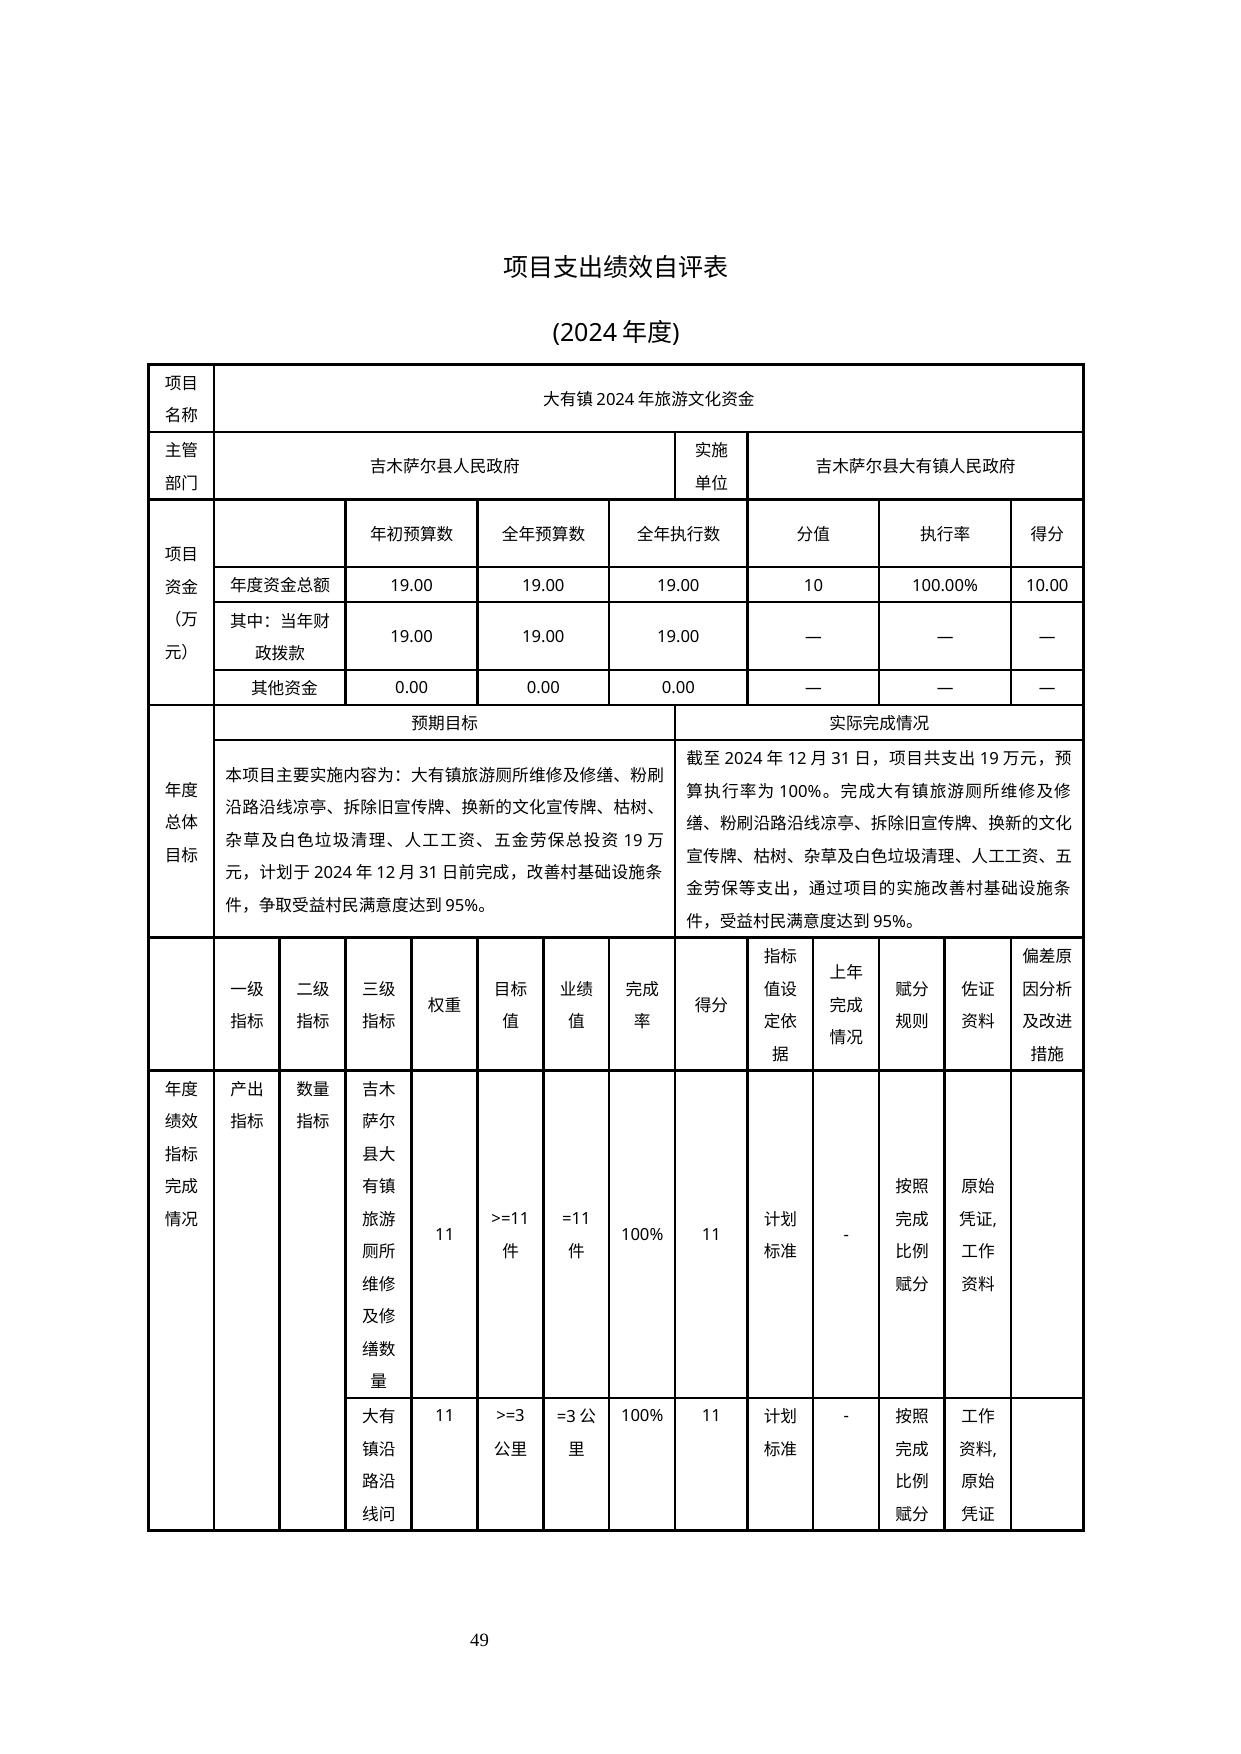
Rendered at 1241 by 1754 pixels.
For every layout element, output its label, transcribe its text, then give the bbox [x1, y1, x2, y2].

table_cell — [880, 603, 1010, 668]
table_cell 预期目标 [215, 706, 674, 739]
table_cell 年度总体目标 [150, 706, 213, 936]
table_cell 工作资料,原始凭证 [946, 1399, 1010, 1529]
table_cell 19.00 [347, 568, 476, 601]
table_cell 年度绩效指标完成情况 [150, 1072, 213, 1529]
table_cell 19.00 [610, 603, 746, 668]
table_cell 全年预算数 [479, 501, 608, 566]
table_cell (2024年度) [148, 298, 1083, 363]
table_cell 吉木萨尔县大有镇旅游厕所维修及修缮数量 [347, 1072, 410, 1396]
table_cell 计划标准 [749, 1399, 812, 1529]
table_cell 实际完成情况 [676, 706, 1082, 739]
table_cell 11 [676, 1399, 746, 1529]
table_cell 11 [413, 1399, 476, 1529]
table_cell — [749, 671, 878, 703]
table_cell 19.00 [347, 603, 476, 668]
table_cell - [814, 1072, 878, 1396]
table_cell 吉木萨尔县大有镇人民政府 [749, 433, 1082, 498]
table_cell 上年完成情况 [814, 939, 878, 1069]
table_cell 19.00 [479, 603, 608, 668]
table_cell 佐证资料 [946, 939, 1010, 1069]
table_cell =3公里 [545, 1399, 608, 1529]
table_cell 实施单位 [676, 433, 746, 498]
table_cell 其中：当年财政拨款 [215, 603, 344, 668]
table_cell 全年执行数 [610, 501, 746, 566]
table_cell 11 [413, 1072, 476, 1396]
table_cell 年初预算数 [347, 501, 476, 566]
table_cell — [749, 603, 878, 668]
table_cell 截至2024年12月31日，项目共支出19万元，预算执行率为100%。完成大有镇旅游厕所维修及修缮、粉刷沿路沿线凉亭、拆除旧宣传牌、换新的文化宣传牌、枯树、杂草及白色垃圾清理、人工工资、五金劳保等支出，通过项目的实施改善村基础设施条件，受益村民满意度达到95%。 [676, 741, 1082, 936]
table_cell [1012, 1072, 1082, 1396]
table_cell — [880, 671, 1010, 703]
table_cell 本项目主要实施内容为：大有镇旅游厕所维修及修缮、粉刷沿路沿线凉亭、拆除旧宣传牌、换新的文化宣传牌、枯树、杂草及白色垃圾清理、人工工资、五金劳保总投资19万元，计划于2024年12月31日前完成，改善村基础设施条件，争取受益村民满意度达到95%。 [215, 741, 674, 936]
table_cell 0.00 [479, 671, 608, 703]
table_cell — [1012, 671, 1082, 703]
table_cell [150, 939, 213, 1069]
table_cell 业绩值 [545, 939, 608, 1069]
table_cell =11件 [545, 1072, 608, 1396]
table_cell 目标值 [479, 939, 542, 1069]
table_cell 三级指标 [347, 939, 410, 1069]
table_cell 11 [676, 1072, 746, 1396]
table_cell 按照完成比例赋分 [880, 1072, 943, 1396]
table_cell 指标值设定依据 [749, 939, 812, 1069]
table_cell 项目资金（万元） [150, 501, 213, 703]
table_cell 19.00 [610, 568, 746, 601]
table_cell 大有镇沿路沿线问题整改项目数量 [347, 1399, 410, 1529]
table_cell 按照完成比例赋分 [880, 1399, 943, 1529]
table_cell 年度资金总额 [215, 568, 344, 601]
table_cell 赋分规则 [880, 939, 943, 1069]
table_cell 100% [610, 1072, 674, 1396]
table_cell >=11件 [479, 1072, 542, 1396]
table_cell 一级指标 [215, 939, 278, 1069]
table_cell [1012, 1399, 1082, 1529]
table_cell 10.00 [1012, 568, 1082, 601]
table_cell 其他资金 [215, 671, 344, 703]
table_cell 权重 [413, 939, 476, 1069]
table_header 项目支出绩效自评表 [148, 233, 1083, 298]
table_cell 分值 [749, 501, 878, 566]
table_cell 产出指标 [215, 1072, 278, 1529]
table_cell 计划标准 [749, 1072, 812, 1396]
table_cell 19.00 [479, 568, 608, 601]
table_cell 10 [749, 568, 878, 601]
table_cell 完成率 [610, 939, 674, 1069]
table_cell [215, 501, 344, 566]
table_cell 得分 [676, 939, 746, 1069]
table_cell 主管部门 [150, 433, 213, 498]
table_cell 100% [610, 1399, 674, 1529]
table_cell 执行率 [880, 501, 1010, 566]
table_cell — [1012, 603, 1082, 668]
table_cell 0.00 [347, 671, 476, 703]
table_cell 得分 [1012, 501, 1082, 566]
table_cell 100.00% [880, 568, 1010, 601]
table_cell 数量指标 [281, 1072, 344, 1529]
table_cell 项目名称 [150, 366, 213, 431]
table_cell 0.00 [610, 671, 746, 703]
table_cell 偏差原因分析及改进措施 [1012, 939, 1082, 1069]
table_cell 原始凭证,工作资料 [946, 1072, 1010, 1396]
table_cell >=3公里 [479, 1399, 542, 1529]
table_cell 二级指标 [281, 939, 344, 1069]
table_cell 吉木萨尔县人民政府 [215, 433, 674, 498]
table_cell - [814, 1399, 878, 1529]
table_cell 大有镇2024年旅游文化资金 [215, 366, 1082, 431]
